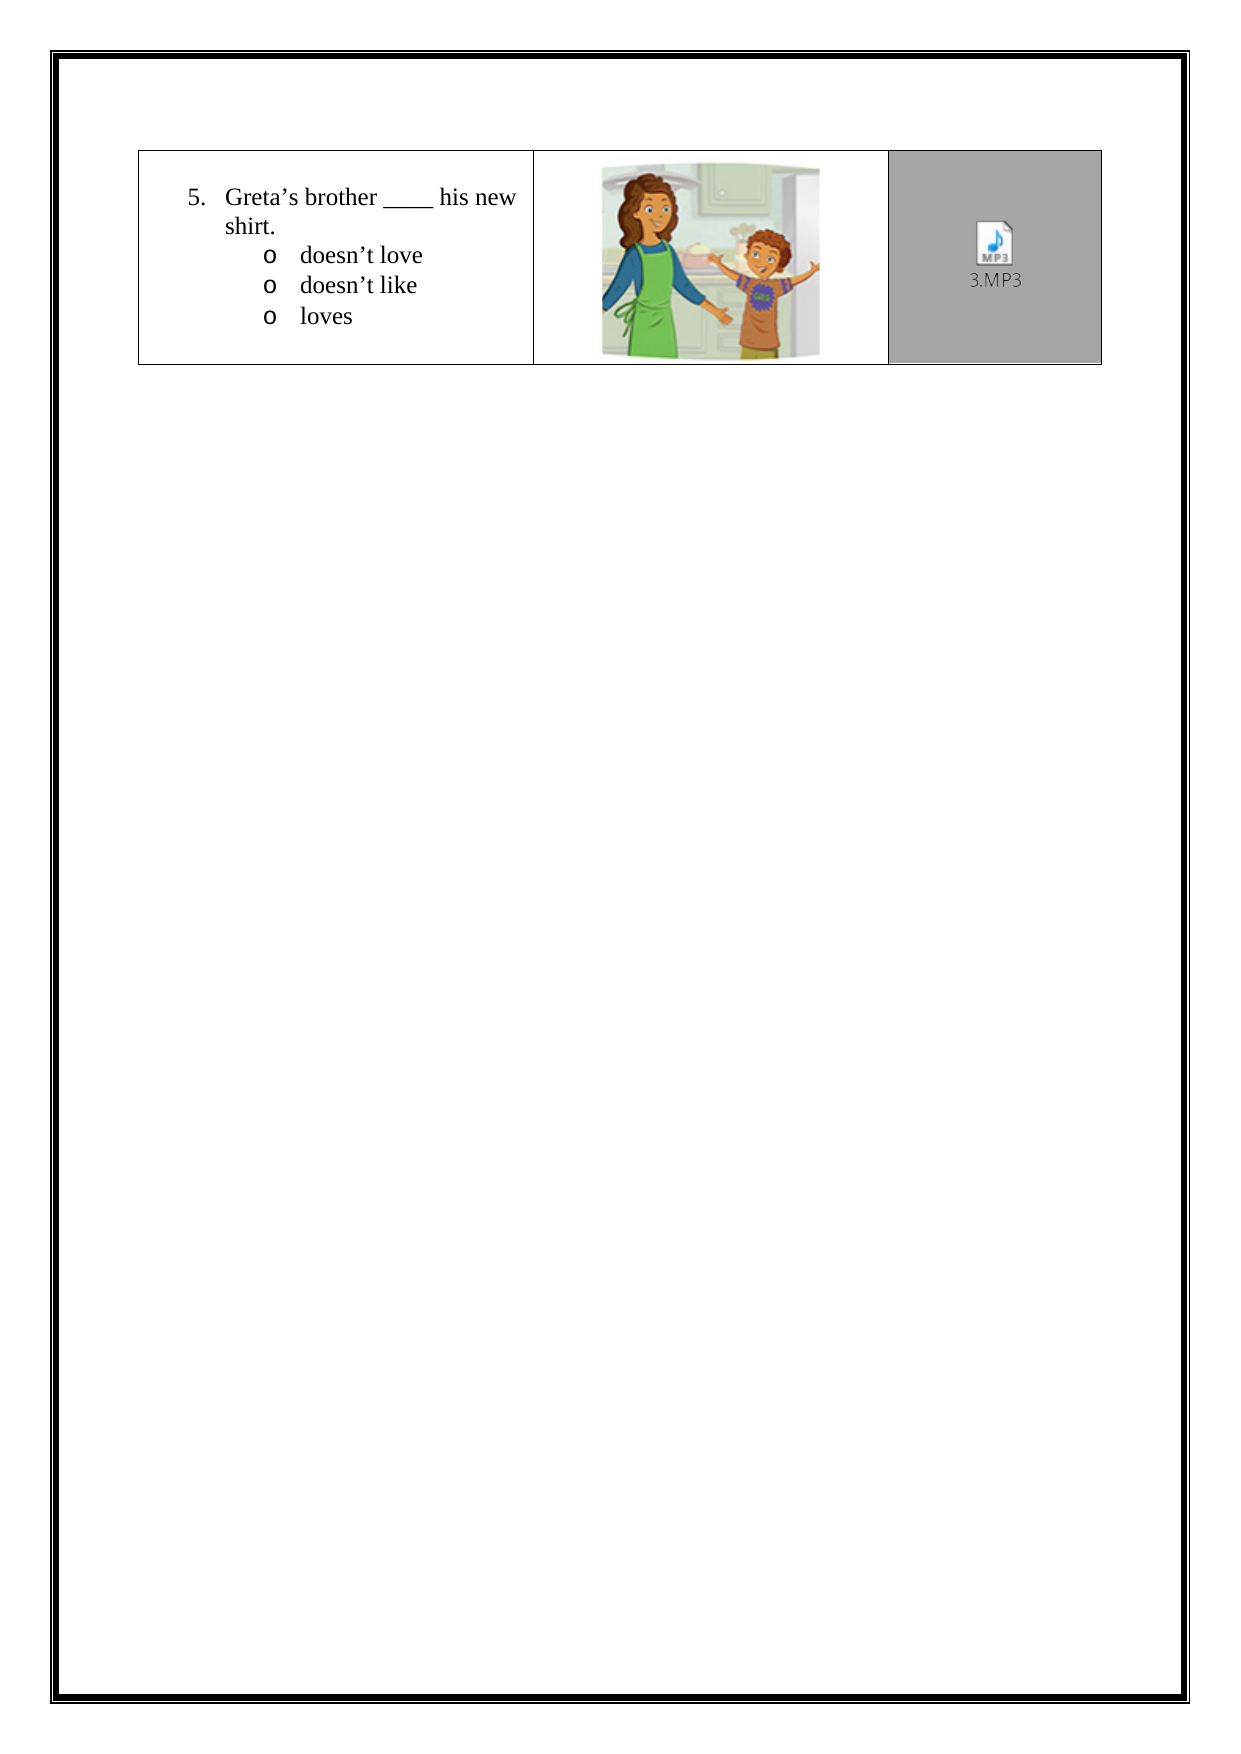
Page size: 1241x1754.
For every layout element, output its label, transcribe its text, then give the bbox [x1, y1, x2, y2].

picture [602, 151, 820, 364]
table_cell [820, 151, 888, 363]
table_cell Greta’s brother ____ his new shirt. doesn’t love doesn’t like loves [139, 151, 533, 363]
table_cell [889, 151, 1101, 363]
table_cell [534, 151, 602, 363]
